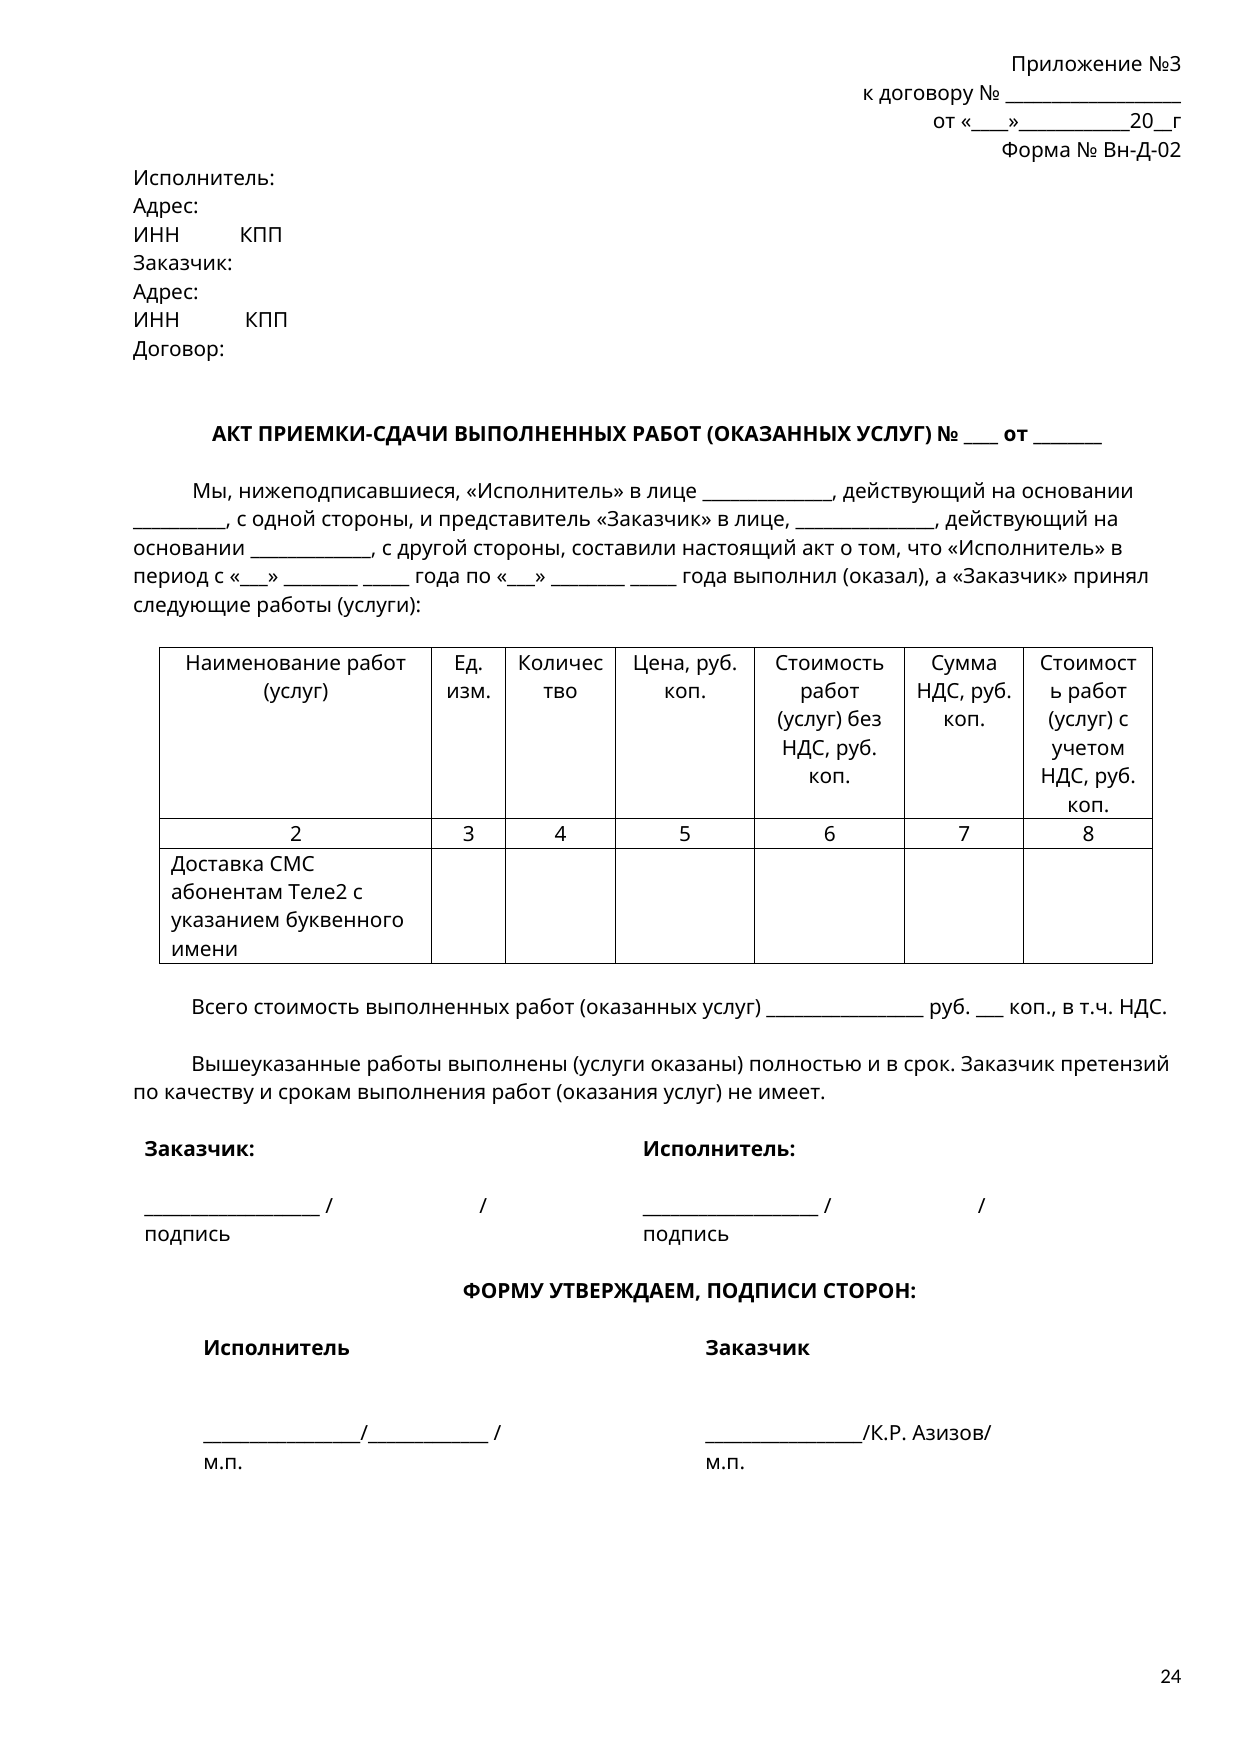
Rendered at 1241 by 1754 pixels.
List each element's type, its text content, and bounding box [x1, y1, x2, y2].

table_header Ед. изм. [432, 648, 505, 818]
table_cell 7 [905, 819, 1023, 848]
table_cell Доставка СМС абонентам Теле2 с указанием буквенного имени [160, 849, 431, 962]
table_header Заказчик: ___________________ / / подпись [133, 1134, 631, 1248]
text ФОРМУ УТВЕРЖДАЕМ, ПОДПИСИ СТОРОН: [133, 1276, 1181, 1305]
table_header Наименование работ (услуг) [160, 648, 431, 818]
table_cell 5 [616, 819, 754, 848]
text Всего стоимость выполненных работ (оказанных услуг) _________________ руб. ___ коп., в т.ч. НДС. [133, 992, 1181, 1020]
table_header Стоимость работ (услуг) с учетом НДС, руб. коп. [1024, 648, 1152, 818]
text Приложение №3 [133, 49, 1181, 78]
table_cell [432, 849, 505, 962]
table_header Стоимость работ (услуг) без НДС, руб. коп. [755, 648, 904, 818]
table_header Исполнитель _________________/_____________ / м.п. [192, 1333, 694, 1475]
table_cell 2 [160, 819, 431, 848]
text Форма № Вн-Д-02 [133, 135, 1181, 163]
table_cell 6 [755, 819, 904, 848]
table_cell [1024, 849, 1152, 962]
table_cell [506, 849, 615, 962]
text ИНН КПП [133, 305, 1181, 334]
table_header Количество [506, 648, 615, 818]
text АКТ ПРИЕМКИ-СДАЧИ ВЫПОЛНЕННЫХ РАБОТ (ОКАЗАННЫХ УСЛУГ) № ____ от ________ [133, 419, 1181, 447]
table_cell 8 [1024, 819, 1152, 848]
text Заказчик: [133, 248, 1181, 277]
text к договору № ___________________ [133, 78, 1181, 106]
text Вышеуказанные работы выполнены (услуги оказаны) полностью и в срок. Заказчик претензий по качеству и срокам выполнения работ (оказания услуг) не имеет. [133, 1049, 1181, 1106]
table_cell [755, 849, 904, 962]
table_cell 4 [506, 819, 615, 848]
text Исполнитель: [133, 163, 1181, 192]
text Договор: [133, 334, 1181, 362]
text Мы, нижеподписавшиеся, «Исполнитель» в лице ______________, действующий на основании __________, с одной стороны, и представитель «Заказчик» в лице, _______________, действующий на основании _____________, с другой стороны, составили настоящий акт о том, что «Исполнитель» в период с «___» ________ _____ года по «___» ________ _____ года выполнил (оказал), а «Заказчик» принял следующие работы (услуги): [133, 476, 1181, 618]
table_header Исполнитель: ___________________ / / подпись [631, 1134, 1130, 1248]
table_header Сумма НДС, руб. коп. [905, 648, 1023, 818]
text от «____»____________20__г [133, 106, 1181, 135]
table_cell 3 [432, 819, 505, 848]
table_cell [905, 849, 1023, 962]
text Адрес: [133, 277, 1181, 305]
table_header Заказчик _________________/К.Р. Азизов/ м.п. [694, 1333, 1122, 1475]
table_cell [616, 849, 754, 962]
text Адрес: [133, 192, 1181, 220]
text ИНН КПП [133, 220, 1181, 248]
table_header Цена, руб. коп. [616, 648, 754, 818]
